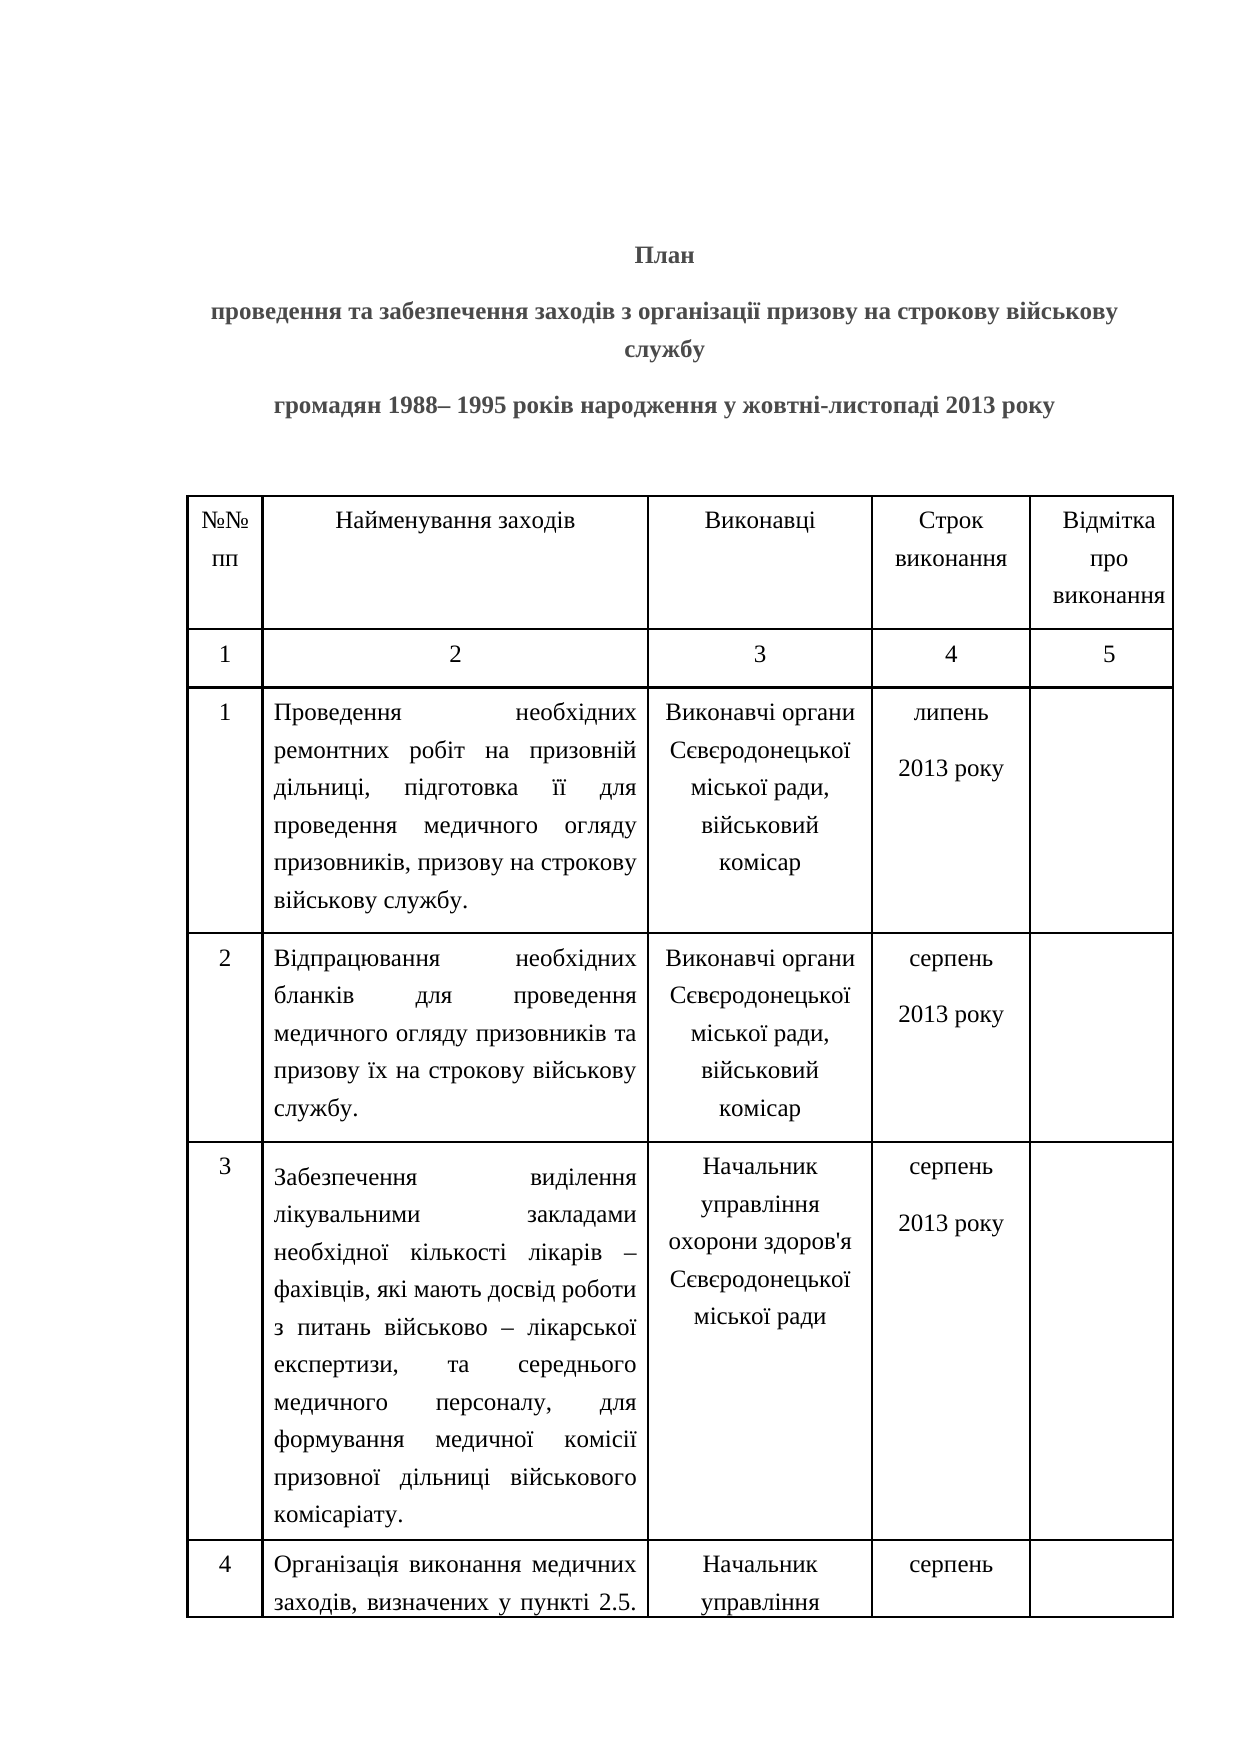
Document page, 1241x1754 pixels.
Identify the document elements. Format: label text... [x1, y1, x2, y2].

table_header Строк виконання [873, 497, 1029, 628]
table_header №№ пп [189, 497, 261, 628]
table_cell 1 [189, 689, 261, 932]
table_cell 5 [1031, 630, 1172, 686]
table_cell 2 [189, 934, 261, 1141]
table_cell 2 [264, 630, 647, 686]
table_cell Виконавчі органи Сєвєродонецької міської ради, військовий комісар [649, 689, 871, 932]
table_cell 3 [189, 1143, 261, 1538]
table_cell Виконавчі органи Сєвєродонецької міської ради, військовий комісар [649, 934, 871, 1141]
text громадян 1988– 1995 років народження у жовтні-листопаді 2013 року [177, 381, 1152, 419]
table_cell 3 [649, 630, 871, 686]
table_cell [1031, 1143, 1172, 1538]
table_cell серпень 2013 року [873, 1541, 1029, 1616]
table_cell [264, 1541, 647, 1616]
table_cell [649, 1541, 871, 1616]
table_cell липень 2013 року [873, 689, 1029, 932]
table_header Відмітка про виконання [1031, 497, 1172, 628]
table_cell Відпрацювання необхідних бланків для проведення медичного огляду призовників та призову їх на строкову військову службу. [264, 934, 647, 1141]
text проведення та забезпечення заходів з організації призову на строкову військову службу [177, 288, 1152, 363]
table_cell Забезпечення виділення лікувальними закладами необхідної кількості лікарів – фахівців, які мають досвід роботи з питань військово – лікарської експертизи, та середнього медичного персоналу, для формування медичної комісії призовної дільниці військового комісаріату. [264, 1143, 647, 1538]
text План [177, 231, 1152, 269]
table_cell [1031, 934, 1172, 1141]
table_cell 4 [873, 630, 1029, 686]
table_header Виконавці [649, 497, 871, 628]
table_header Найменування заходів [264, 497, 647, 628]
table_cell [1031, 1541, 1172, 1616]
table_cell серпень 2013 року [873, 934, 1029, 1141]
table_cell 1 [189, 630, 261, 686]
table_cell Проведення необхідних ремонтних робіт на призовній дільниці, підготовка її для проведення медичного огляду призовників, призову на строкову військову службу. [264, 689, 647, 932]
table_cell 4 [189, 1541, 261, 1616]
table_cell Начальник управління охорони здоров'я Сєвєродонецької міської ради [649, 1143, 871, 1538]
table_cell серпень 2013 року [873, 1143, 1029, 1538]
table_cell [1031, 689, 1172, 932]
